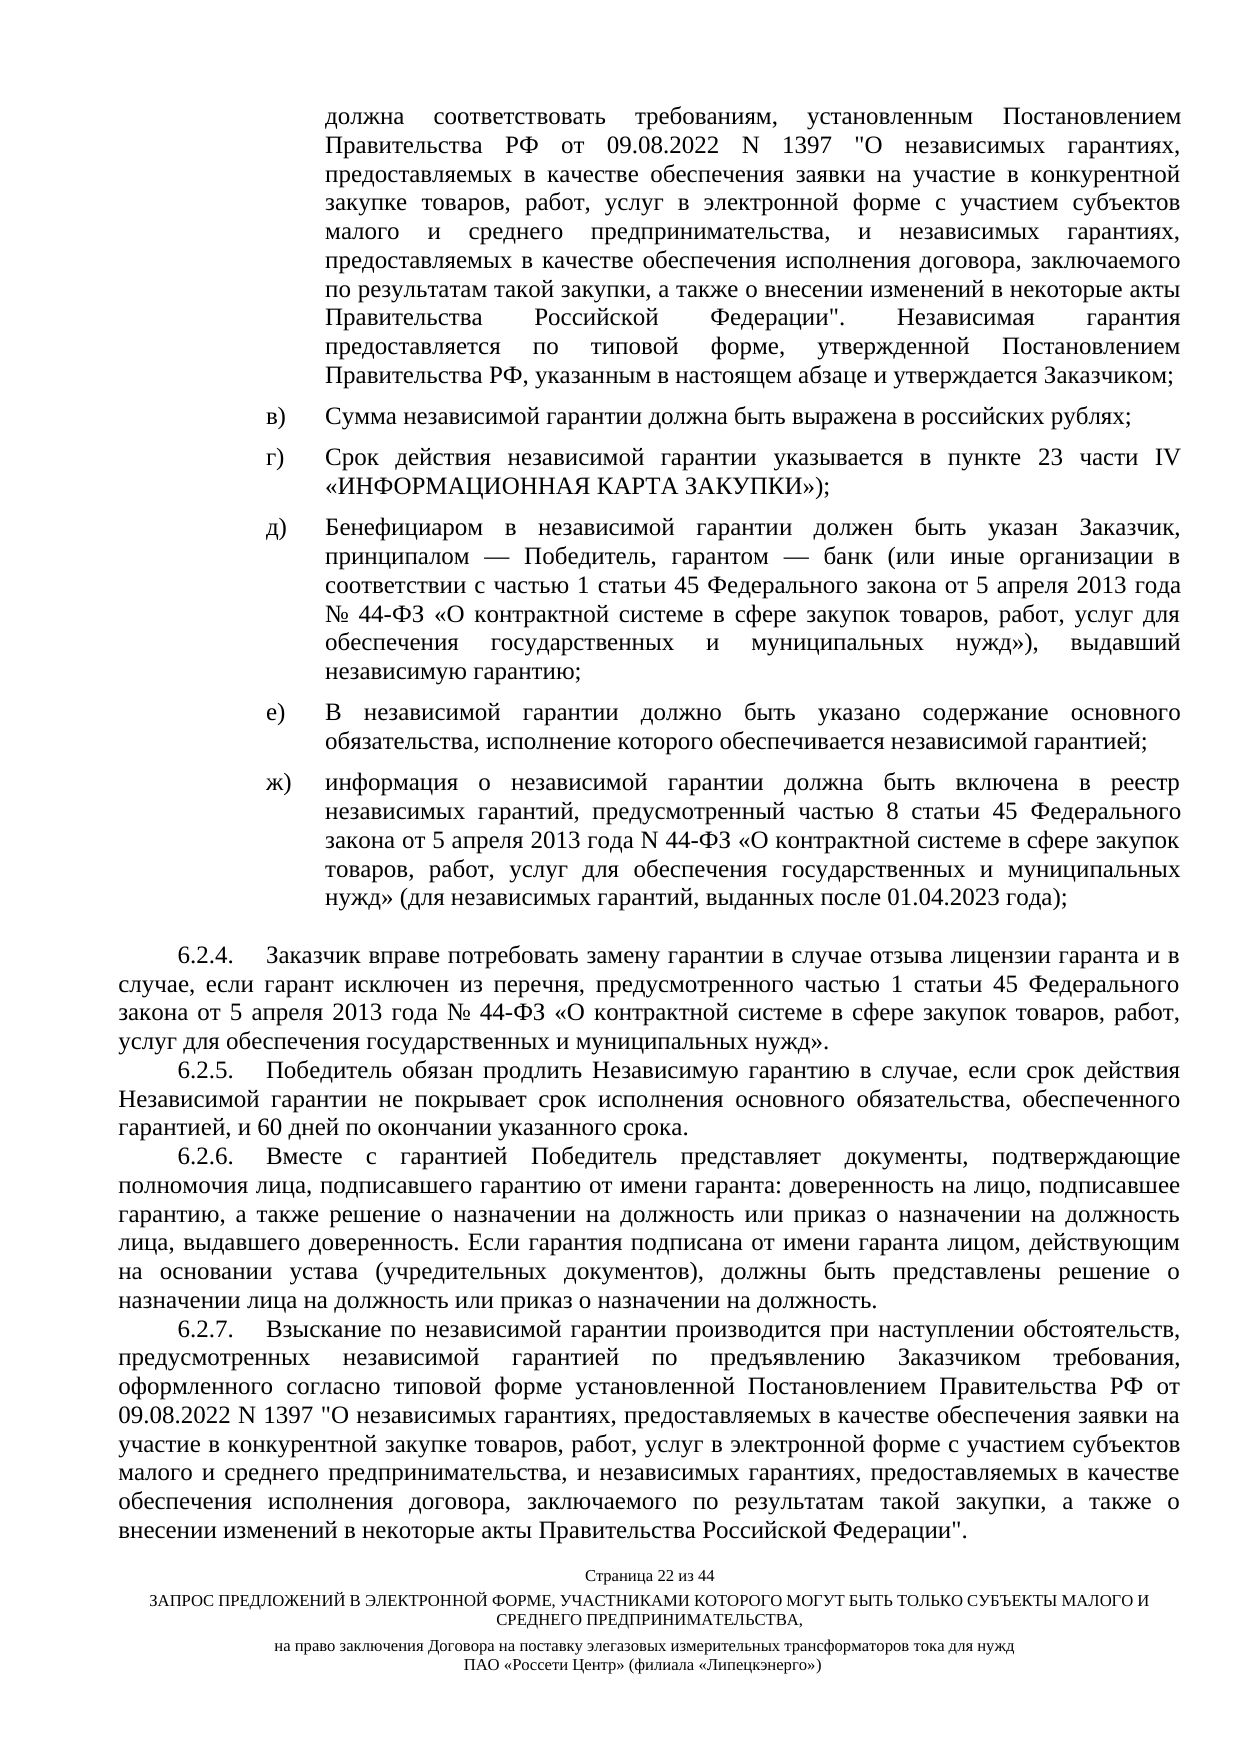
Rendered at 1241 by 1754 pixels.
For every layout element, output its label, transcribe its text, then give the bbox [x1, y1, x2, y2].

list Срок действия независимой гарантии указывается в пункте 23 части IV «ИНФОРМАЦИОННАЯ КАРТА ЗАКУПКИ»); [266, 442, 1181, 500]
subtitle Взыскание по независимой гарантии производится при наступлении обстоятельств, предусмотренных независимой гарантией по предъявлению Заказчиком требования, оформленного согласно типовой форме установленной Постановлением Правительства РФ от 09.08.2022 N 1397 "О независимых гарантиях, предоставляемых в качестве обеспечения заявки на участие в конкурентной закупке товаров, работ, услуг в электронной форме с участием субъектов малого и среднего предпринимательства, и независимых гарантиях, предоставляемых в качестве обеспечения исполнения договора, заключаемого по результатам такой закупки, а также о внесении изменений в некоторые акты Правительства Российской Федерации". [118, 1314, 1181, 1544]
list Сумма независимой гарантии должна быть выражена в российских рублях; [266, 401, 1181, 430]
list Бенефициаром в независимой гарантии должен быть указан Заказчик, принципалом — Победитель, гарантом — банк (или иные организации в соответствии с частью 1 статьи 45 Федерального закона от 5 апреля 2013 года № 44-ФЗ «О контрактной системе в сфере закупок товаров, работ, услуг для обеспечения государственных и муниципальных нужд»), выдавший независимую гарантию; [266, 512, 1181, 685]
subtitle Заказчик вправе потребовать замену гарантии в случае отзыва лицензии гаранта и в случае, если гарант исключен из перечня, предусмотренного частью 1 статьи 45 Федерального закона от 5 апреля 2013 года № 44-ФЗ «О контрактной системе в сфере закупок товаров, работ, услуг для обеспечения государственных и муниципальных нужд». [118, 940, 1181, 1055]
subtitle Победитель обязан продлить Независимую гарантию в случае, если срок действия Независимой гарантии не покрывает срок исполнения основного обязательства, обеспеченного гарантией, и 60 дней по окончании указанного срока. [118, 1055, 1181, 1141]
list В независимой гарантии должно быть указано содержание основного обязательства, исполнение которого обеспечивается независимой гарантией; [266, 697, 1181, 755]
subtitle Вместе с гарантией Победитель представляет документы, подтверждающие полномочия лица, подписавшего гарантию от имени гаранта: доверенность на лицо, подписавшее гарантию, а также решение о назначении на должность или приказ о назначении на должность лица, выдавшего доверенность. Если гарантия подписана от имени гаранта лицом, действующим на основании устава (учредительных документов), должны быть представлены решение о назначении лица на должность или приказ о назначении на должность. [118, 1141, 1181, 1314]
list информация о независимой гарантии должна быть включена в реестр независимых гарантий, предусмотренный частью 8 статьи 45 Федерального закона от 5 апреля 2013 года N 44-ФЗ «О контрактной системе в сфере закупок товаров, работ, услуг для обеспечения государственных и муниципальных нужд» (для независимых гарантий, выданных после 01.04.2023 года); [266, 767, 1181, 911]
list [266, 101, 1181, 389]
